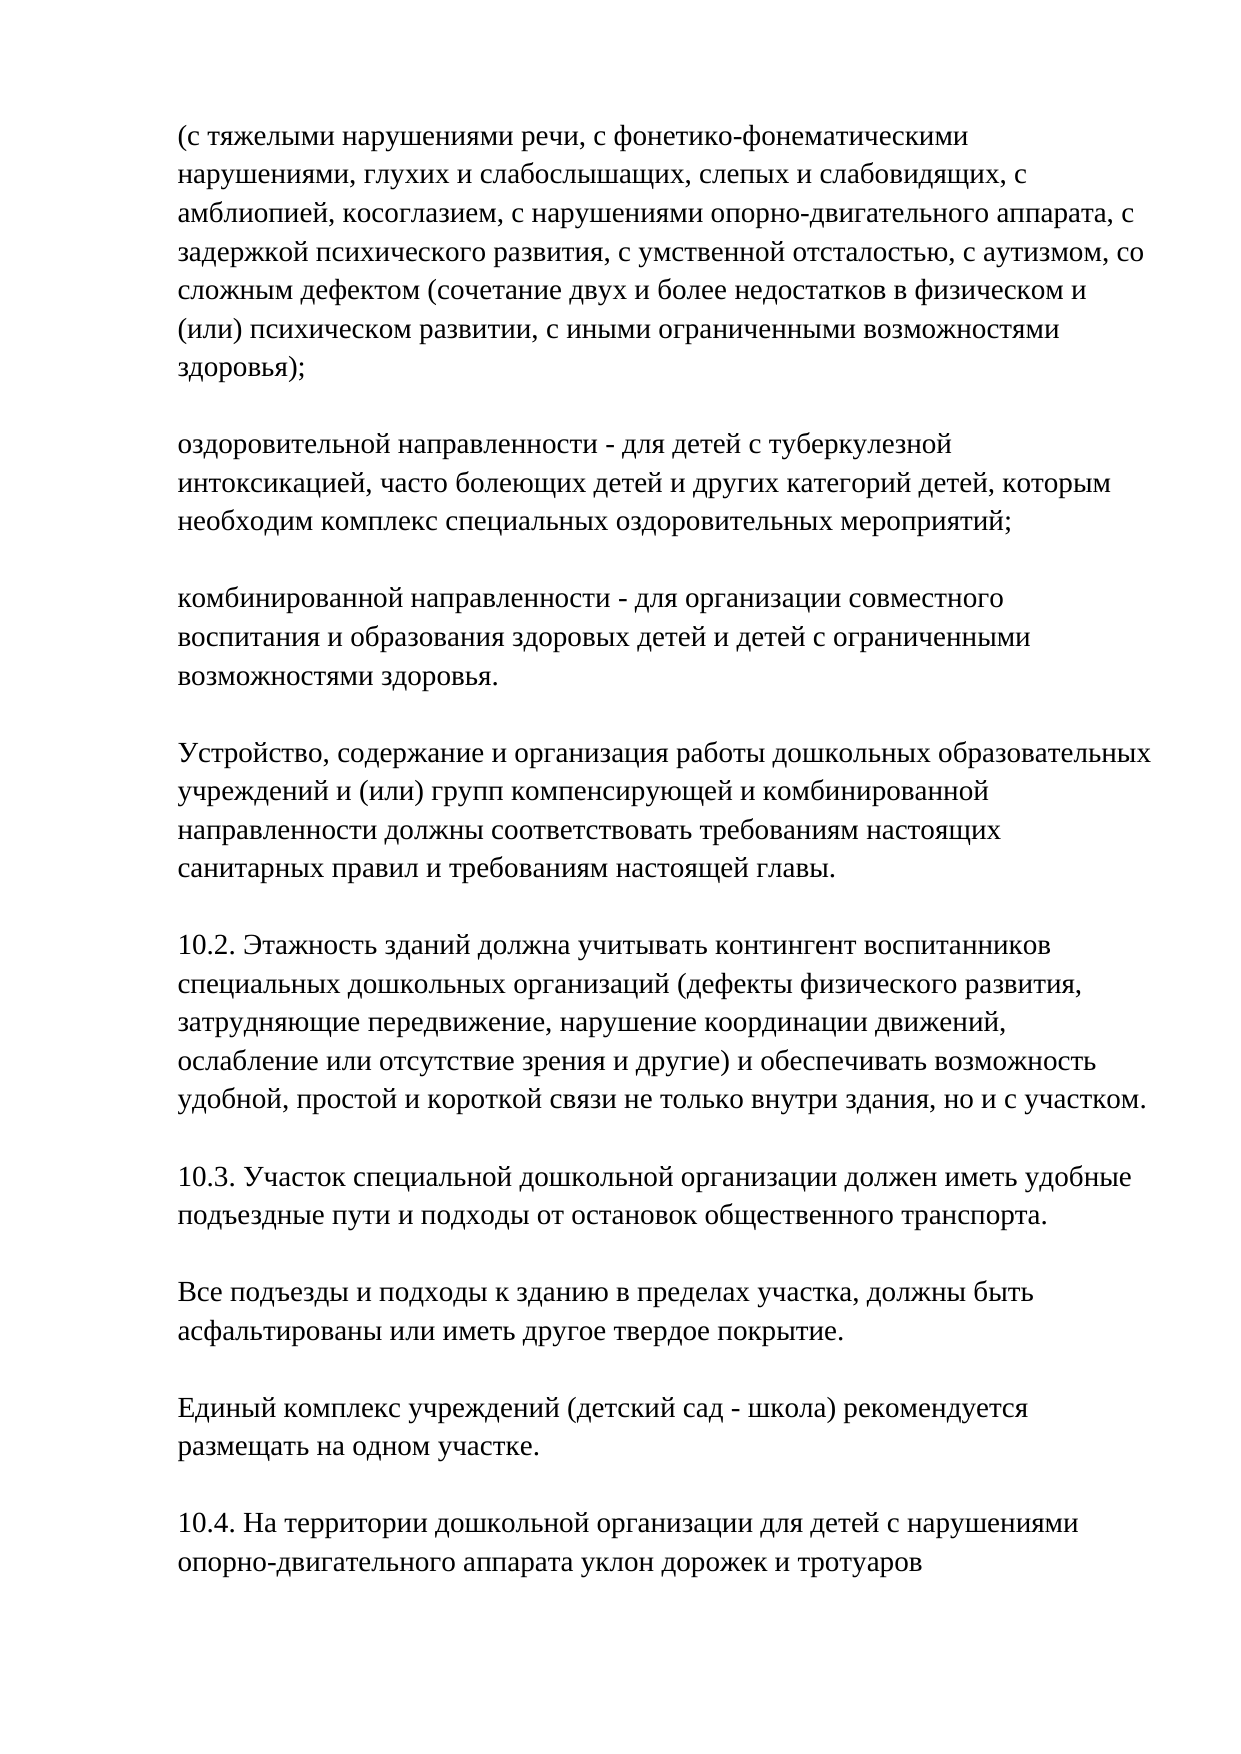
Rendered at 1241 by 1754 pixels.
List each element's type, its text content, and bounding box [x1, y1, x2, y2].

text Устройство, содержание и организация работы дошкольных образовательных учреждений и (или) групп компенсирующей и комбинированной направленности должны соответствовать требованиям настоящих санитарных правил и требованиям настоящей главы. [177, 735, 1152, 884]
text оздоровительной направленности - для детей с туберкулезной интоксикацией, часто болеющих детей и других категорий детей, которым необходим комплекс специальных оздоровительных мероприятий; [177, 426, 1152, 537]
text 10.3. Участок специальной дошкольной организации должен иметь удобные подъездные пути и подходы от остановок общественного транспорта. [177, 1159, 1152, 1231]
text Все подъезды и подходы к зданию в пределах участка, должны быть асфальтированы или иметь другое твердое покрытие. [177, 1274, 1152, 1346]
text комбинированной направленности - для организации совместного воспитания и образования здоровых детей и детей с ограниченными возможностями здоровья. [177, 581, 1152, 691]
text Единый комплекс учреждений (детский сад - школа) рекомендуется размещать на одном участке. [177, 1390, 1152, 1462]
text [177, 1506, 1152, 1578]
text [177, 118, 1152, 383]
text 10.2. Этажность зданий должна учитывать контингент воспитанников специальных дошкольных организаций (дефекты физического развития, затрудняющие передвижение, нарушение координации движений, ослабление или отсутствие зрения и другие) и обеспечивать возможность удобной, простой и короткой связи не только внутри здания, но и с участком. [177, 927, 1152, 1115]
